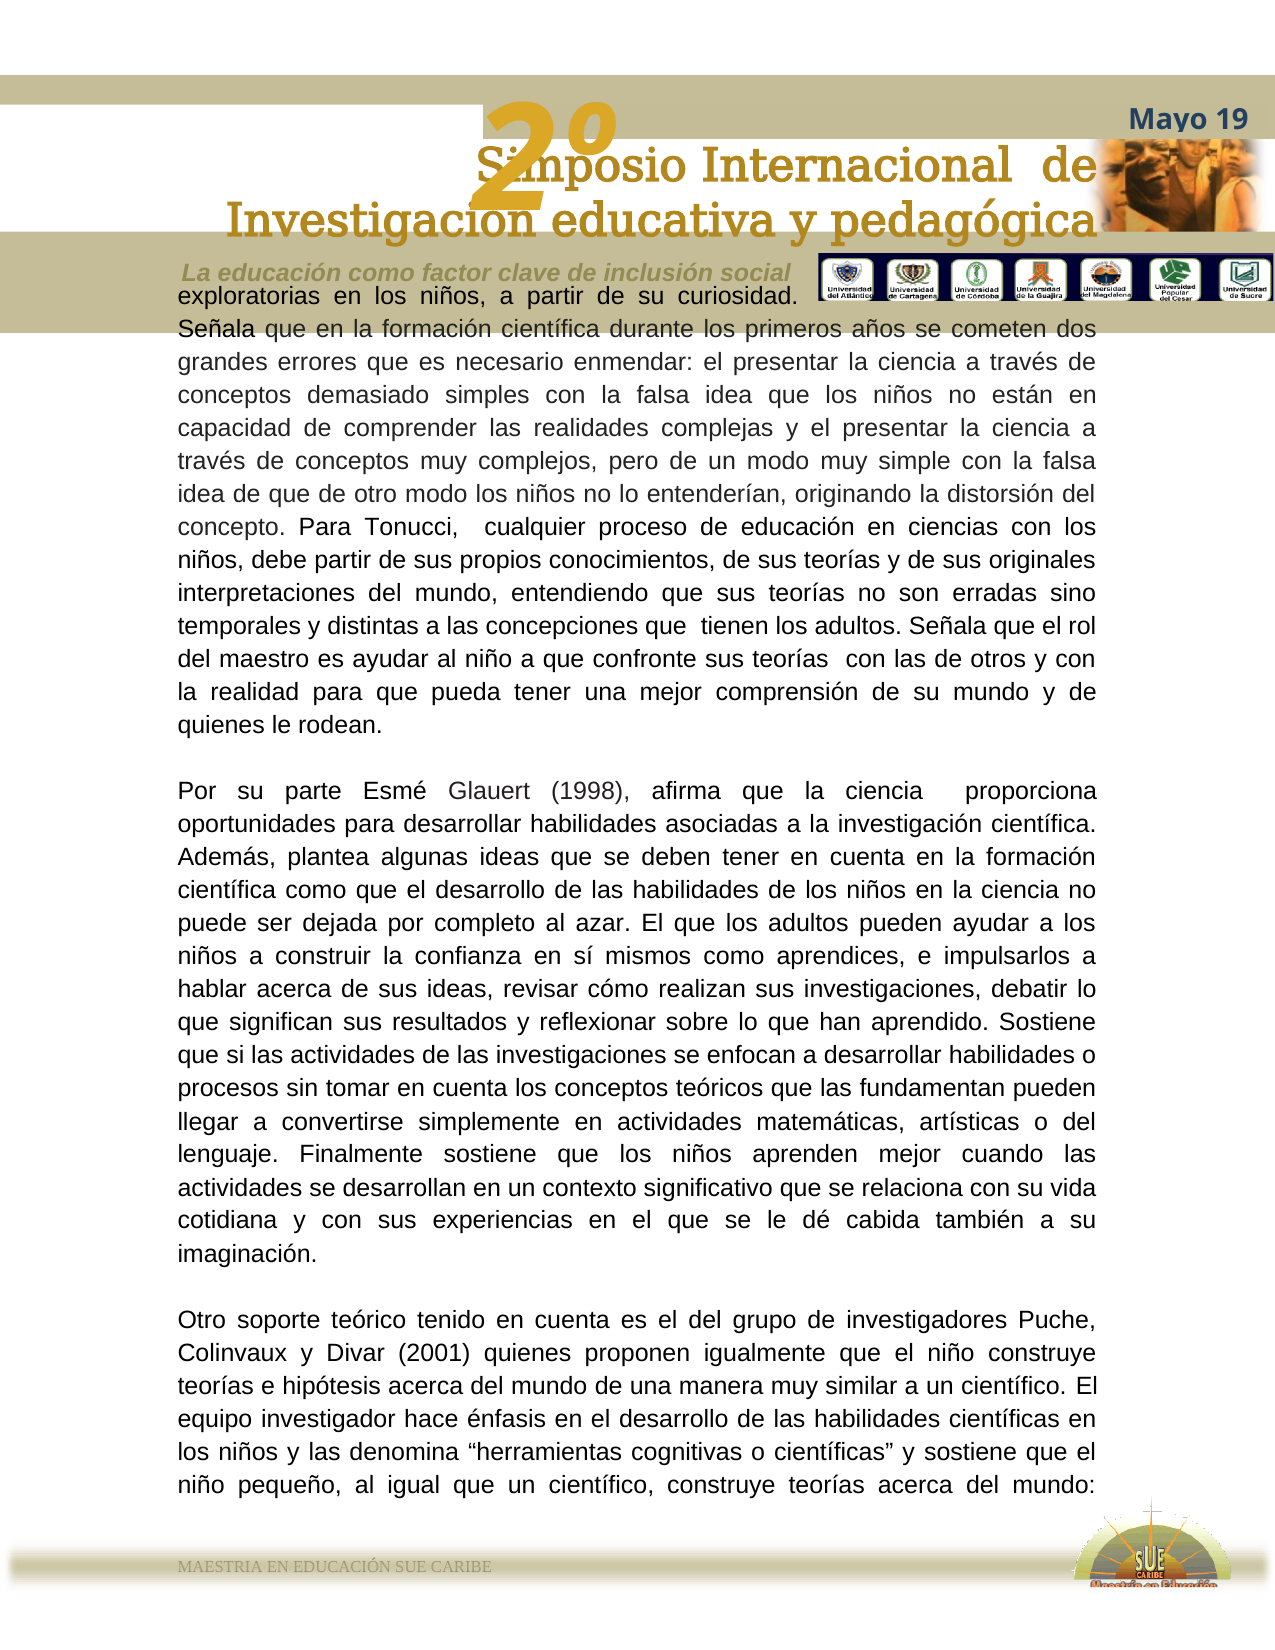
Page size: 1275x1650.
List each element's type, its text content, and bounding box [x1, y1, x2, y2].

picture [0, 1495, 1273, 1593]
text Por su parte Esmé Glauert (1998), afirma que la ciencia proporciona oportunidades para desarrollar habilidades asociadas a la investigación científica. Además, plantea algunas ideas que se deben tener en cuenta en la formación científica como que el desarrollo de las habilidades de los niños en la ciencia no puede ser dejada por completo al azar. El que los adultos pueden ayudar a los niños a construir la confianza en sí mismos como aprendices, e impulsarlos a hablar acerca de sus ideas, revisar cómo realizan sus investigaciones, debatir lo que significan sus resultados y reflexionar sobre lo que han aprendido. Sostiene que si las actividades de las investigaciones se enfocan a desarrollar habilidades o procesos sin tomar en cuenta los conceptos teóricos que las fundamentan pueden llegar a convertirse simplemente en actividades matemáticas, artísticas o del lenguaje. Finalmente sostiene que los niños aprenden mejor cuando las actividades se desarrollan en un contexto significativo que se relaciona con su vida cotidiana y con sus experiencias en el que se le dé cabida también a su imaginación. [177, 776, 1098, 1267]
picture [1114, 143, 1239, 231]
picture [818, 253, 1274, 301]
